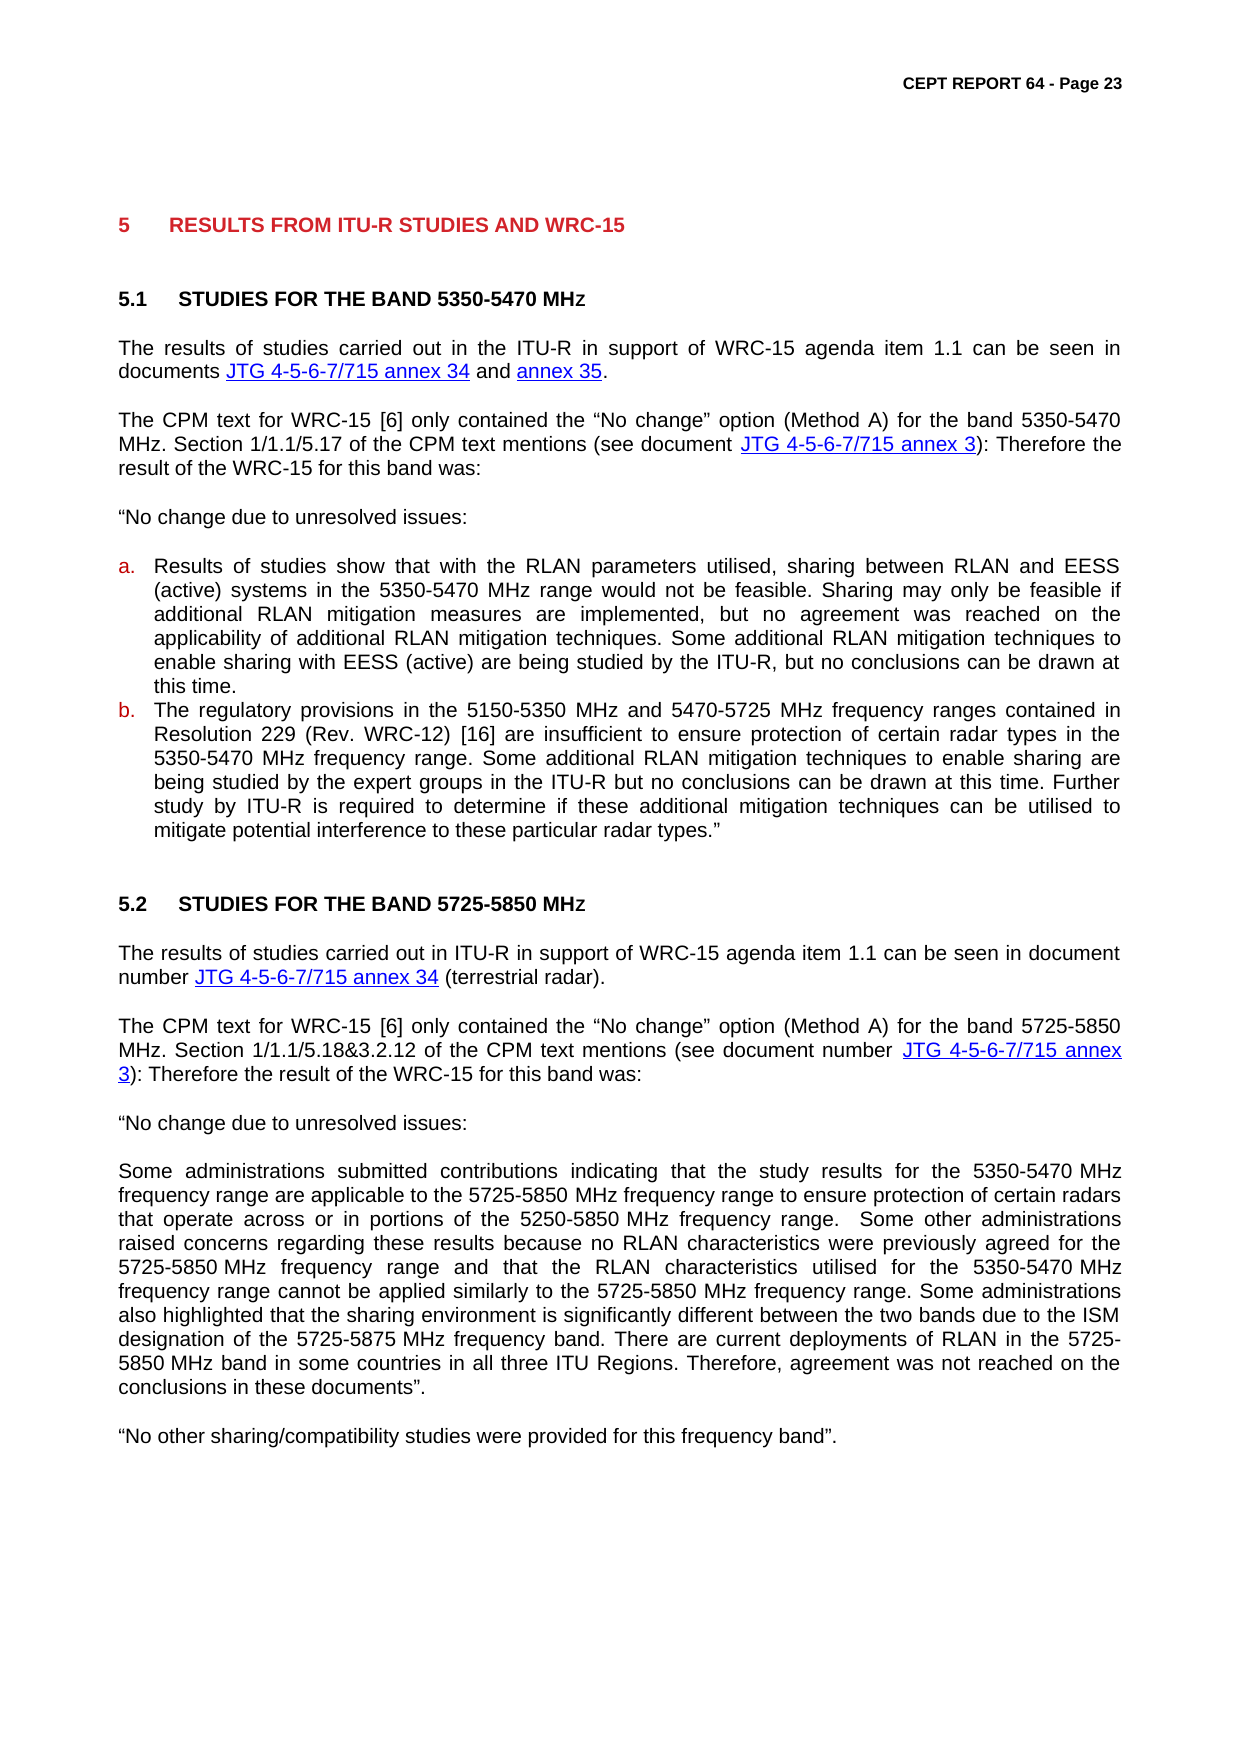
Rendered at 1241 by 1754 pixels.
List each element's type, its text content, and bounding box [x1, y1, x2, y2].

subtitle Studies for the band 5725-5850 MHz [118, 892, 1122, 916]
text “No change due to unresolved issues: [118, 1110, 1122, 1134]
text “No change due to unresolved issues: [118, 505, 1122, 529]
text The results of studies carried out in the ITU-R in support of WRC-15 agenda item 1.1 can be seen in documents JTG 4-5-6-7/715 annex 34 and annex 35. [118, 335, 1122, 383]
subtitle Studies for the band 5350-5470 MHz [118, 286, 1122, 310]
text Some administrations submitted contributions indicating that the study results for the 5350-5470 MHz frequency range are applicable to the 5725-5850 MHz frequency range to ensure protection of certain radars that operate across or in portions of the 5250-5850 MHz frequency range. Some other administrations raised concerns regarding these results because no RLAN characteristics were previously agreed for the 5725-5850 MHz frequency range and that the RLAN characteristics utilised for the 5350-5470 MHz frequency range cannot be applied similarly to the 5725-5850 MHz frequency range. Some administrations also highlighted that the sharing environment is significantly different between the two bands due to the ISM designation of the 5725-5875 MHz frequency band. There are current deployments of RLAN in the 5725-5850 MHz band in some countries in all three ITU Regions. Therefore, agreement was not reached on the conclusions in these documents”. [118, 1159, 1122, 1399]
subtitle Results from ITU-R studies and WRC-15 [118, 212, 1122, 236]
list The regulatory provisions in the 5150-5350 MHz and 5470-5725 MHz frequency ranges contained in Resolution 229 (Rev. WRC-12) [16] are insufficient to ensure protection of certain radar types in the 5350-5470 MHz frequency range. Some additional RLAN mitigation techniques to enable sharing are being studied by the expert groups in the ITU-R but no conclusions can be drawn at this time. Further study by ITU-R is required to determine if these additional mitigation techniques can be utilised to mitigate potential interference to these particular radar types.” [118, 698, 1122, 842]
text The CPM text for WRC-15 [6] only contained the “No change” option (Method A) for the band 5350-5470 MHz. Section 1/1.1/5.17 of the CPM text mentions (see document JTG 4-5-6-7/715 annex 3): Therefore the result of the WRC-15 for this band was: [118, 408, 1122, 480]
list Results of studies show that with the RLAN parameters utilised, sharing between RLAN and EESS (active) systems in the 5350-5470 MHz range would not be feasible. Sharing may only be feasible if additional RLAN mitigation measures are implemented, but no agreement was reached on the applicability of additional RLAN mitigation techniques. Some additional RLAN mitigation techniques to enable sharing with EESS (active) are being studied by the ITU-R, but no conclusions can be drawn at this time. [118, 554, 1122, 698]
text “No other sharing/compatibility studies were provided for this frequency band”. [118, 1424, 1122, 1448]
text The results of studies carried out in ITU-R in support of WRC-15 agenda item 1.1 can be seen in document number JTG 4-5-6-7/715 annex 34 (terrestrial radar). [118, 941, 1122, 988]
text The CPM text for WRC-15 [6] only contained the “No change” option (Method A) for the band 5725-5850 MHz. Section 1/1.1/5.18&3.2.12 of the CPM text mentions (see document number JTG 4-5-6-7/715 annex 3): Therefore the result of the WRC-15 for this band was: [118, 1013, 1122, 1085]
